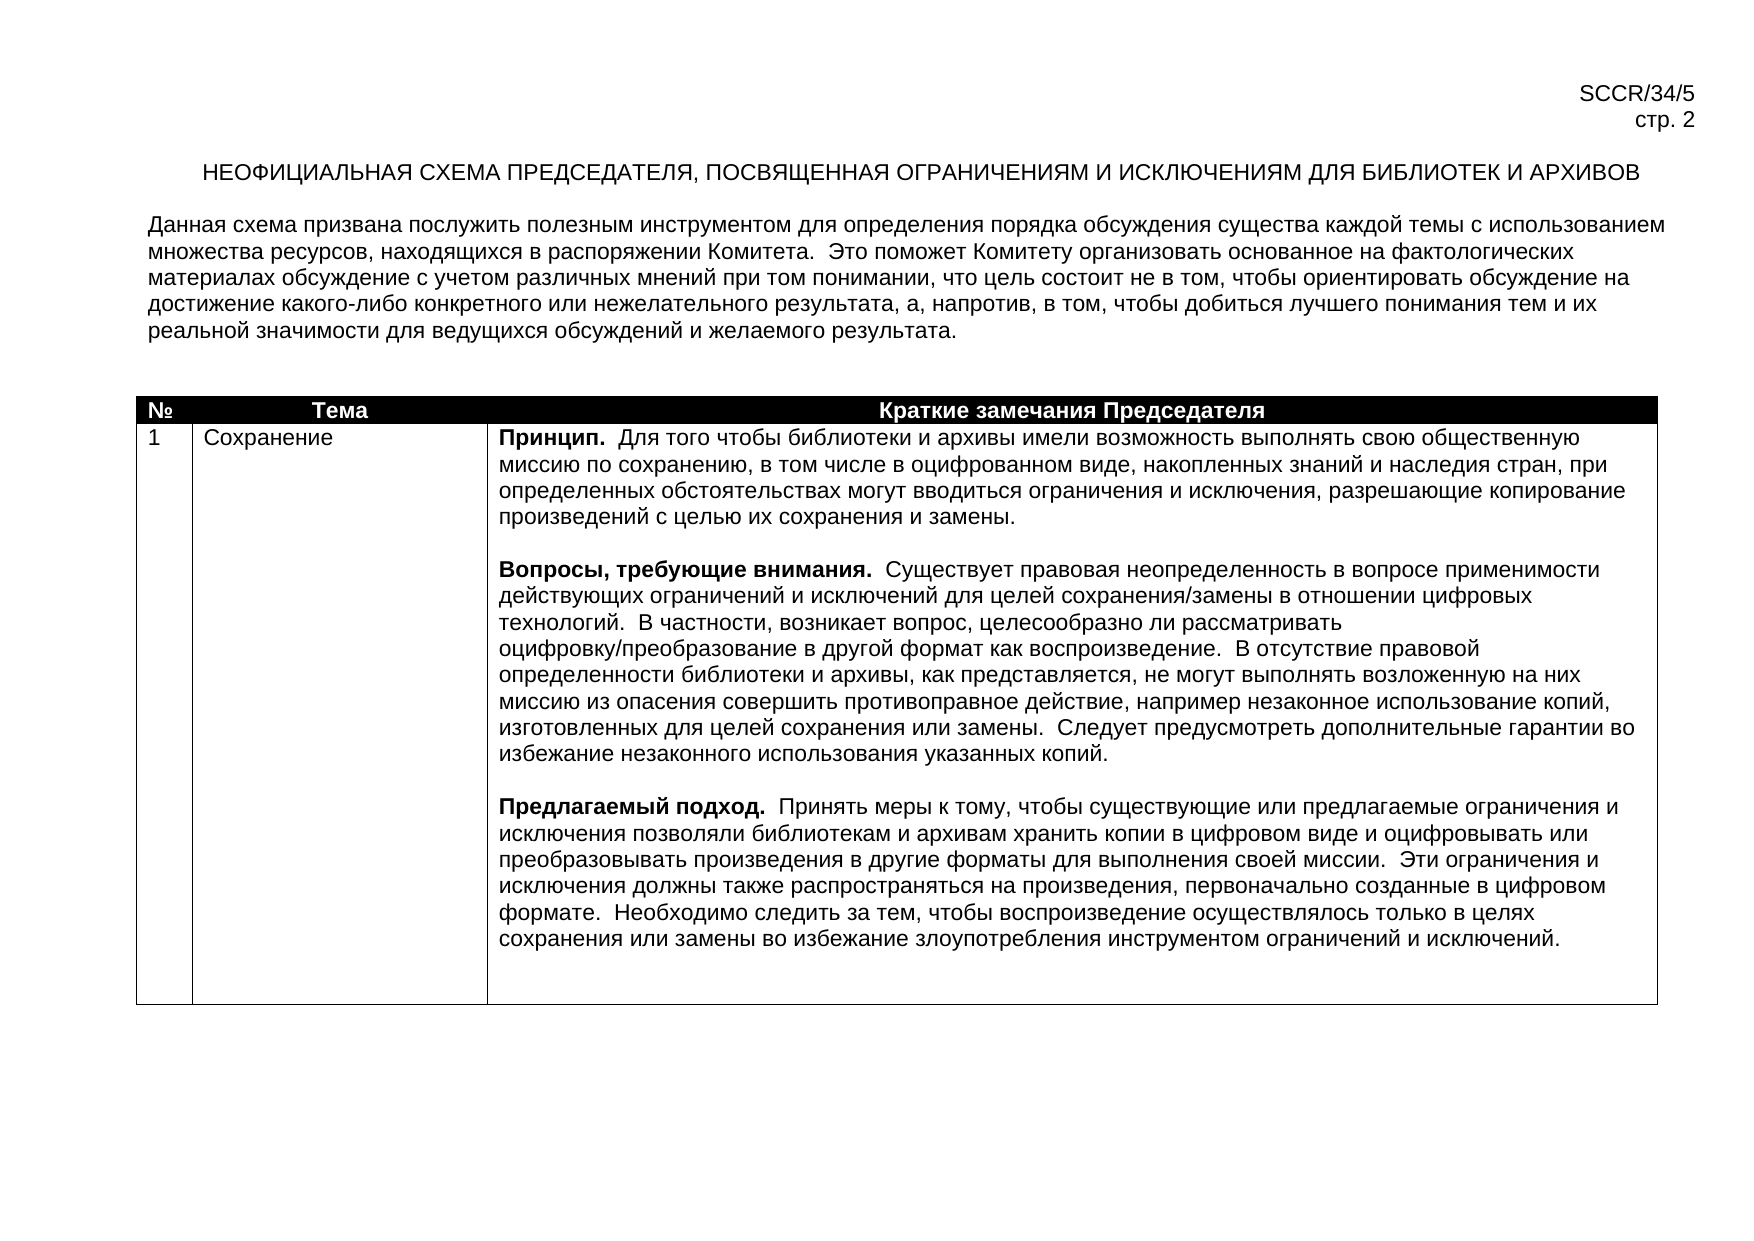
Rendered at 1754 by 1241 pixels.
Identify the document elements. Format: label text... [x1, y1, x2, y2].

table_cell 1 [137, 424, 192, 1004]
table_cell Сохранение [193, 424, 487, 1004]
text НЕОФИЦИАЛЬНАЯ СХЕМА ПРЕДСЕДАТЕЛЯ, ПОСВЯЩЕННАЯ ОГРАНИЧЕНИЯМ И ИСКЛЮЧЕНИЯМ ДЛЯ БИБЛИОТЕК И АРХИВОВ [148, 158, 1695, 185]
table_header № [137, 397, 192, 423]
table_header Тема [193, 397, 487, 423]
table_cell Принцип. Для того чтобы библиотеки и архивы имели возможность выполнять свою общественную миссию по сохранению, в том числе в оцифрованном виде, накопленных знаний и наследия стран, при определенных обстоятельствах могут вводиться ограничения и исключения, разрешающие копирование произведений с целью их сохранения и замены. Вопросы, требующие внимания. Существует правовая неопределенность в вопросе применимости действующих ограничений и исключений для целей сохранения/замены в отношении цифровых технологий. В частности, возникает вопрос, целесообразно ли рассматривать оцифровку/преобразование в другой формат как воспроизведение. В отсутствие правовой определенности библиотеки и архивы, как представляется, не могут выполнять возложенную на них миссию из опасения совершить противоправное действие, например незаконное использование копий, изготовленных для целей сохранения или замены. Следует предусмотреть дополнительные гарантии во избежание незаконного использования указанных копий. Предлагаемый подход. Принять меры к тому, чтобы существующие или предлагаемые ограничения и исключения позволяли библиотекам и архивам хранить копии в цифровом виде и оцифровывать или преобразовывать произведения в другие форматы для выполнения своей миссии. Эти ограничения и исключения должны также распространяться на произведения, первоначально созданные в цифровом формате. Необходимо следить за тем, чтобы воспроизведение осуществлялось только в целях сохранения или замены во избежание злоупотребления инструментом ограничений и исключений. [488, 424, 1657, 1004]
table_header Краткие замечания Председателя [488, 397, 1657, 423]
text Данная схема призвана послужить полезным инструментом для определения порядка обсуждения существа каждой темы с использованием множества ресурсов, находящихся в распоряжении Комитета. Это поможет Комитету организовать основанное на фактологических материалах обсуждение с учетом различных мнений при том понимании, что цель состоит не в том, чтобы ориентировать обсуждение на достижение какого-либо конкретного или нежелательного результата, а, напротив, в том, чтобы добиться лучшего понимания тем и их реальной значимости для ведущихся обсуждений и желаемого результата. [148, 211, 1695, 343]
